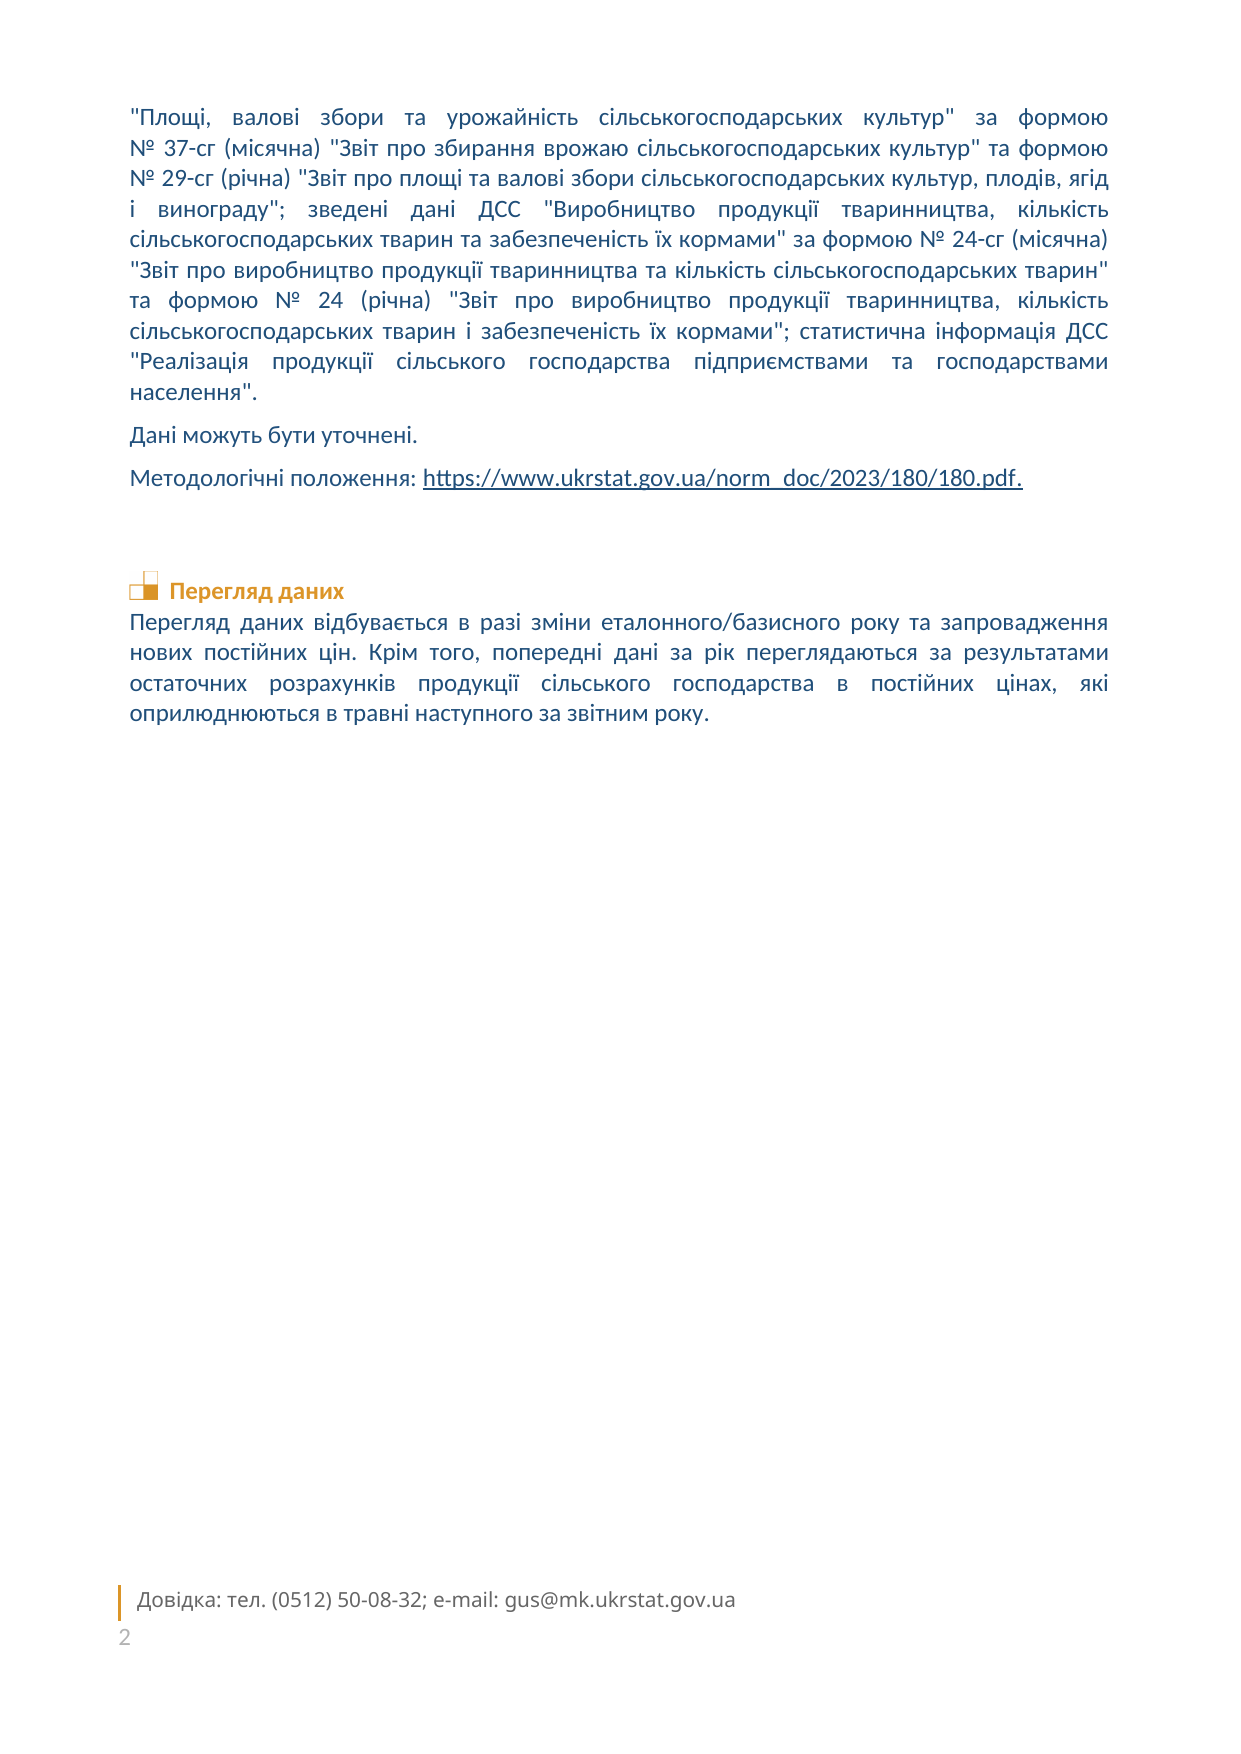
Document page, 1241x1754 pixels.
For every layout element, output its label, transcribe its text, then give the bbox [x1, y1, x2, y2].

table_cell Перегляд даних [118, 571, 1121, 606]
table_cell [118, 89, 1121, 571]
table_cell Перегляд даних відбувається в разі зміни еталонного/базисного року та запровадження нових постійних цін. Крім того, попередні дані за рік переглядаються за результатами остаточних розрахунків продукції сільського господарства в постійних цінах, які оприлюднюються в травні наступного за звітним року. [118, 606, 1121, 728]
picture [129, 571, 158, 600]
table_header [121, 1585, 1122, 1621]
